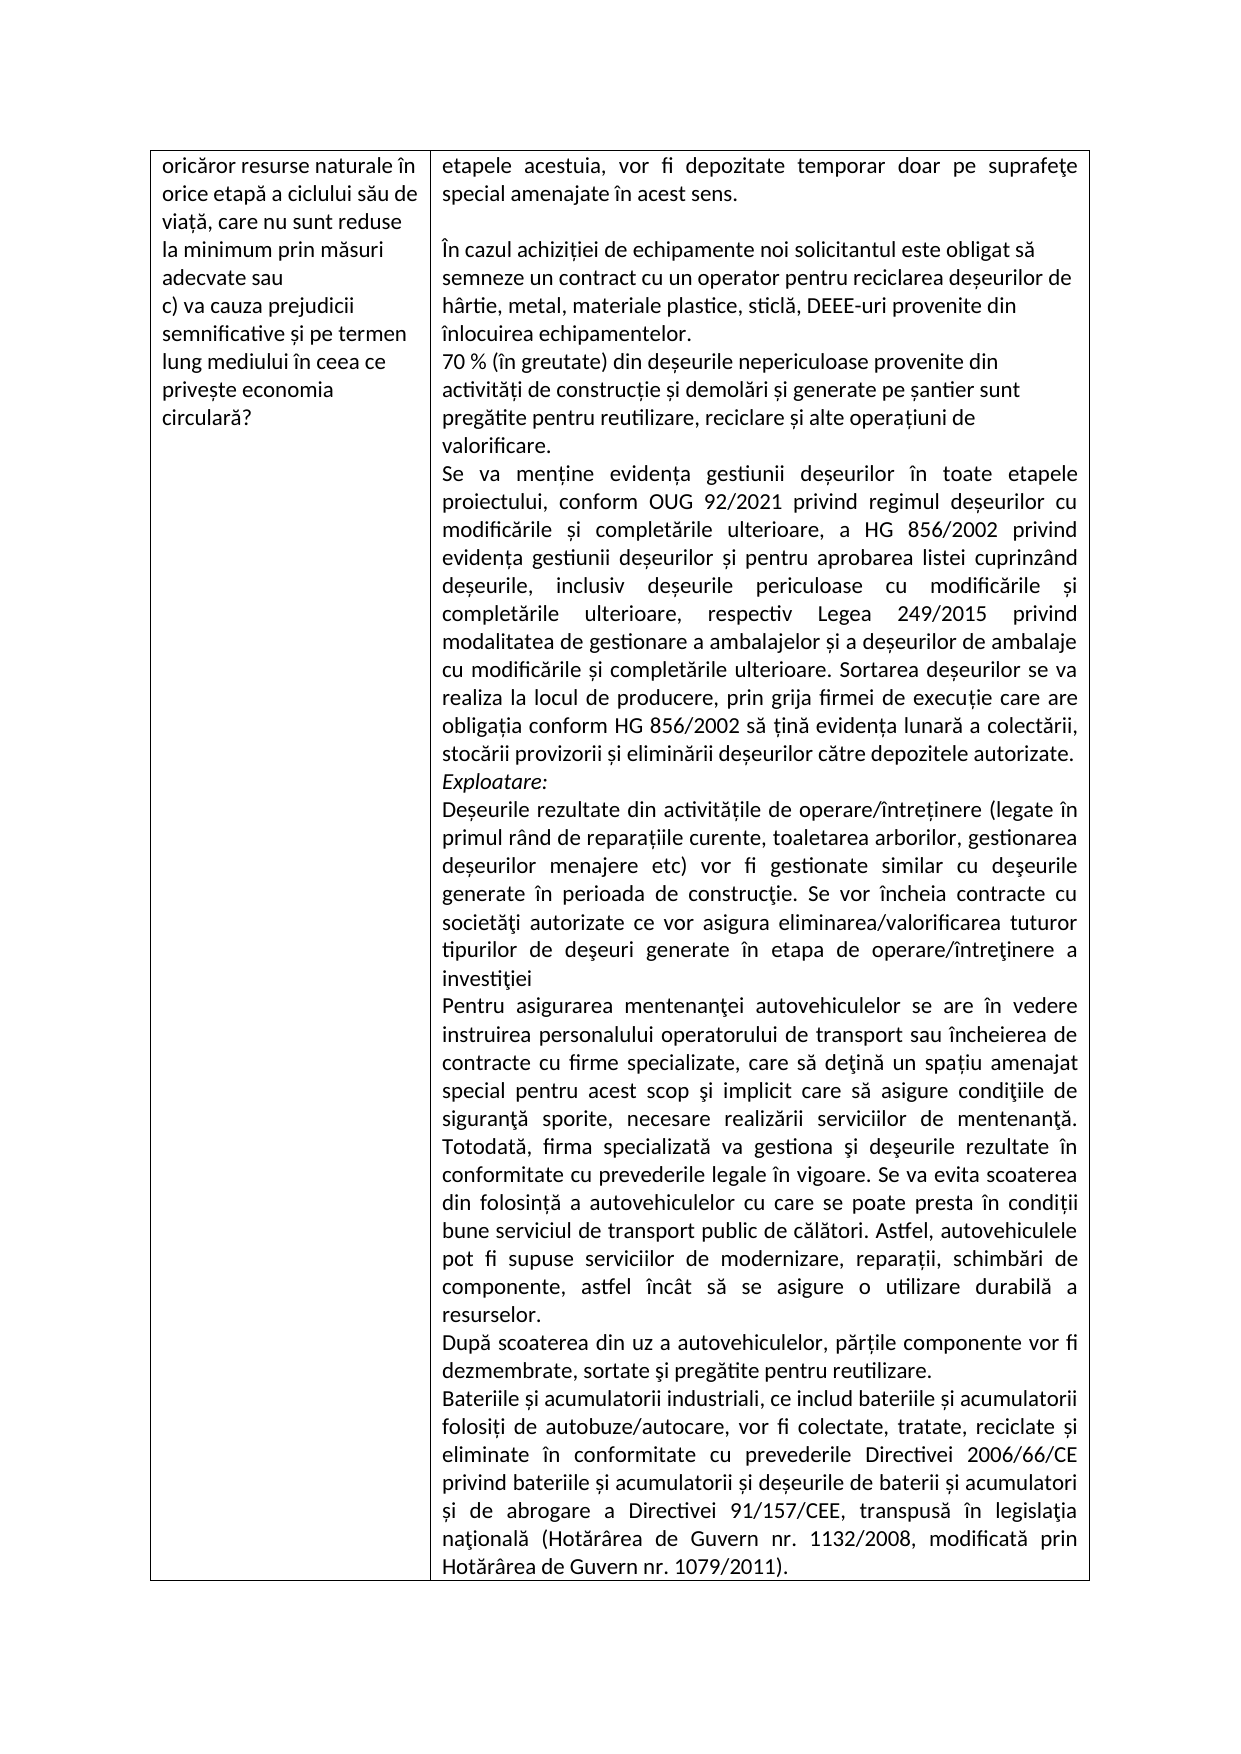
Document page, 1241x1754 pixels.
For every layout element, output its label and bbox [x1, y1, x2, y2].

table_cell [431, 151, 1089, 1580]
table_cell [151, 151, 430, 1580]
